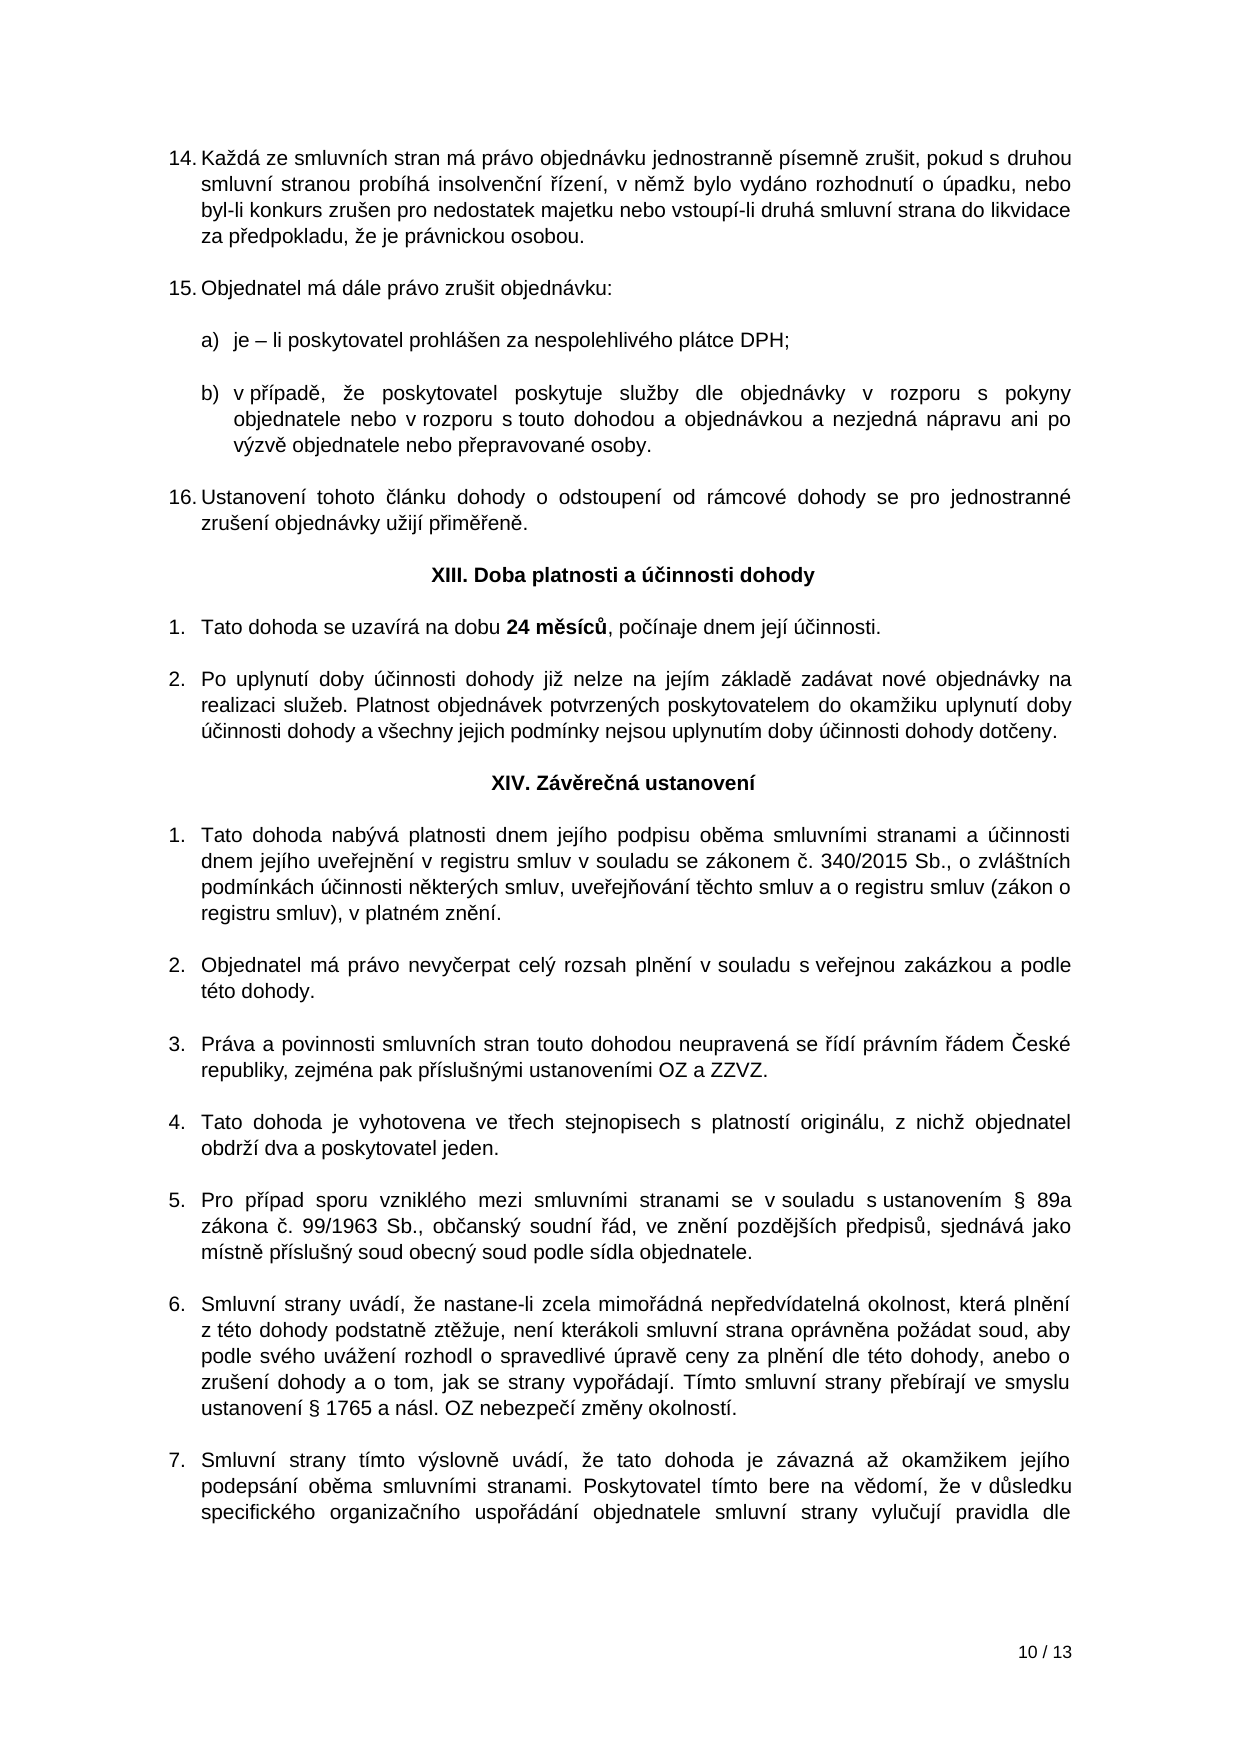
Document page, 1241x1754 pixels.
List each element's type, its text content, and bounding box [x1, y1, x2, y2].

list Pro případ sporu vzniklého mezi smluvními stranami se v souladu s ustanovením § 89a zákona č. 99/1963 Sb., občanský soudní řád, ve znění pozdějších předpisů, sjednává jako místně příslušný soud obecný soud podle sídla objednatele. [168, 1186, 1072, 1264]
list Objednatel má dále právo zrušit objednávku: [168, 275, 1072, 301]
list Ustanovení tohoto článku dohody o odstoupení od rámcové dohody se pro jednostranné zrušení objednávky užijí přiměřeně. [168, 483, 1072, 535]
list Práva a povinnosti smluvních stran touto dohodou neupravená se řídí právním řádem České republiky, zejména pak příslušnými ustanoveními OZ a ZZVZ. [168, 1030, 1072, 1082]
subtitle XIV. Závěrečná ustanovení [168, 770, 1072, 796]
list je – li poskytovatel prohlášen za nespolehlivého plátce DPH; [201, 327, 1072, 353]
list Tato dohoda nabývá platnosti dnem jejího podpisu oběma smluvními stranami a účinnosti dnem jejího uveřejnění v registru smluv v souladu se zákonem č. 340/2015 Sb., o zvláštních podmínkách účinnosti některých smluv, uveřejňování těchto smluv a o registru smluv (zákon o registru smluv), v platném znění. [168, 822, 1072, 926]
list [168, 1447, 1072, 1525]
list v případě, že poskytovatel poskytuje služby dle objednávky v rozporu s pokyny objednatele nebo v rozporu s touto dohodou a objednávkou a nezjedná nápravu ani po výzvě objednatele nebo přepravované osoby. [201, 379, 1072, 457]
list Smluvní strany uvádí, že nastane-li zcela mimořádná nepředvídatelná okolnost, která plnění z této dohody podstatně ztěžuje, není kterákoli smluvní strana oprávněna požádat soud, aby podle svého uvážení rozhodl o spravedlivé úpravě ceny za plnění dle této dohody, anebo o zrušení dohody a o tom, jak se strany vypořádají. Tímto smluvní strany přebírají ve smyslu ustanovení § 1765 a násl. OZ nebezpečí změny okolností. [168, 1291, 1072, 1421]
subtitle XIII. Doba platnosti a účinnosti dohody [168, 561, 1072, 587]
list Po uplynutí doby účinnosti dohody již nelze na jejím základě zadávat nové objednávky na realizaci služeb. Platnost objednávek potvrzených poskytovatelem do okamžiku uplynutí doby účinnosti dohody a všechny jejich podmínky nejsou uplynutím doby účinnosti dohody dotčeny. [168, 666, 1072, 744]
list Každá ze smluvních stran má právo objednávku jednostranně písemně zrušit, pokud s druhou smluvní stranou probíhá insolvenční řízení, v němž bylo vydáno rozhodnutí o úpadku, nebo byl-li konkurs zrušen pro nedostatek majetku nebo vstoupí-li druhá smluvní strana do likvidace za předpokladu, že je právnickou osobou. [168, 145, 1072, 249]
list Objednatel má právo nevyčerpat celý rozsah plnění v souladu s veřejnou zakázkou a podle této dohody. [168, 952, 1072, 1004]
list Tato dohoda se uzavírá na dobu 24 měsíců, počínaje dnem její účinnosti. [168, 613, 1072, 639]
list Tato dohoda je vyhotovena ve třech stejnopisech s platností originálu, z nichž objednatel obdrží dva a poskytovatel jeden. [168, 1108, 1072, 1160]
